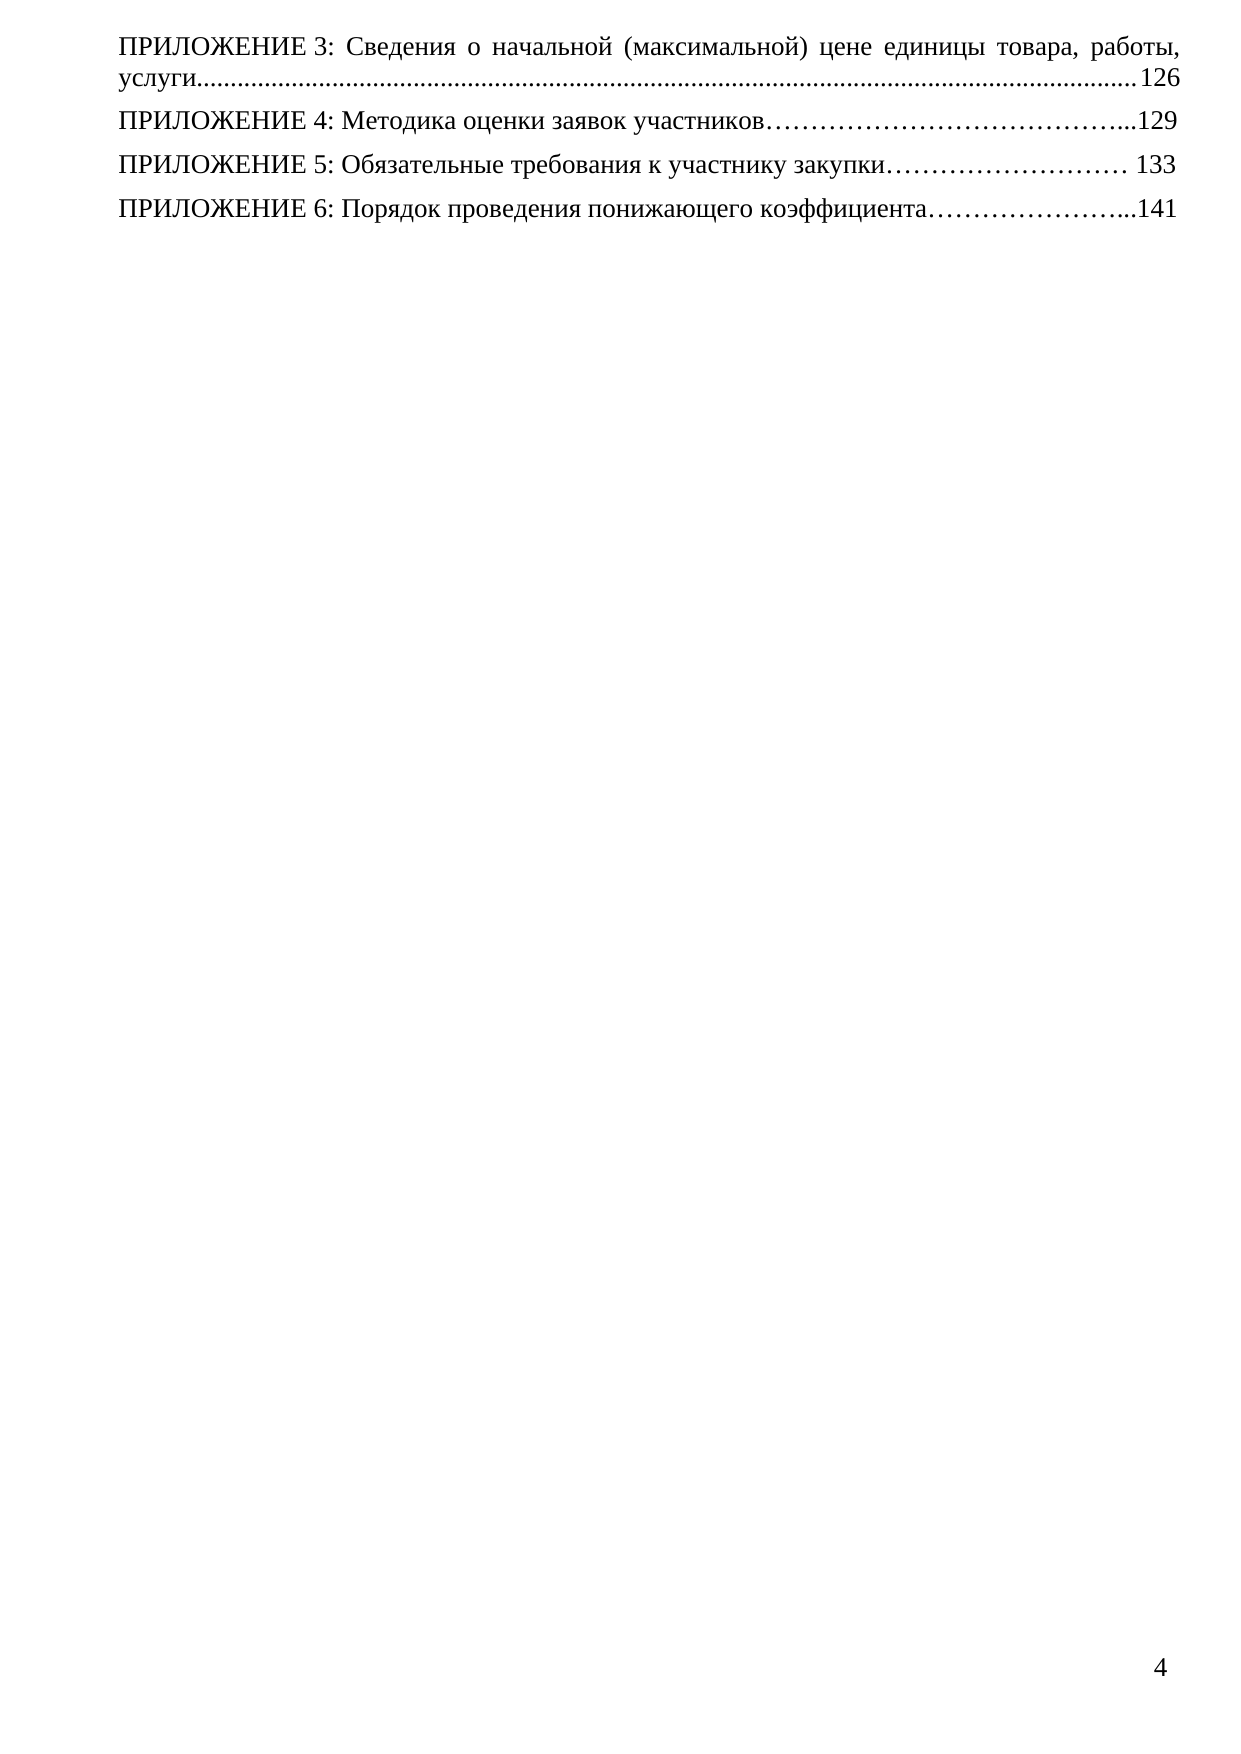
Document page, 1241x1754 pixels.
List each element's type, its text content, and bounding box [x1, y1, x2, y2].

text ПРИЛОЖЕНИЕ 5: Обязательные требования к участнику закупки……………………… 133 [118, 148, 1181, 179]
text ПРИЛОЖЕНИЕ 6: Порядок проведения понижающего коэффициента…………………...141 [118, 192, 1181, 223]
text ПРИЛОЖЕНИЕ 3: Сведения о начальной (максимальной) цене единицы товара, работы, услуги 126 [118, 29, 1181, 92]
text ПРИЛОЖЕНИЕ 4: Методика оценки заявок участников…………………………………...129 [118, 104, 1181, 136]
